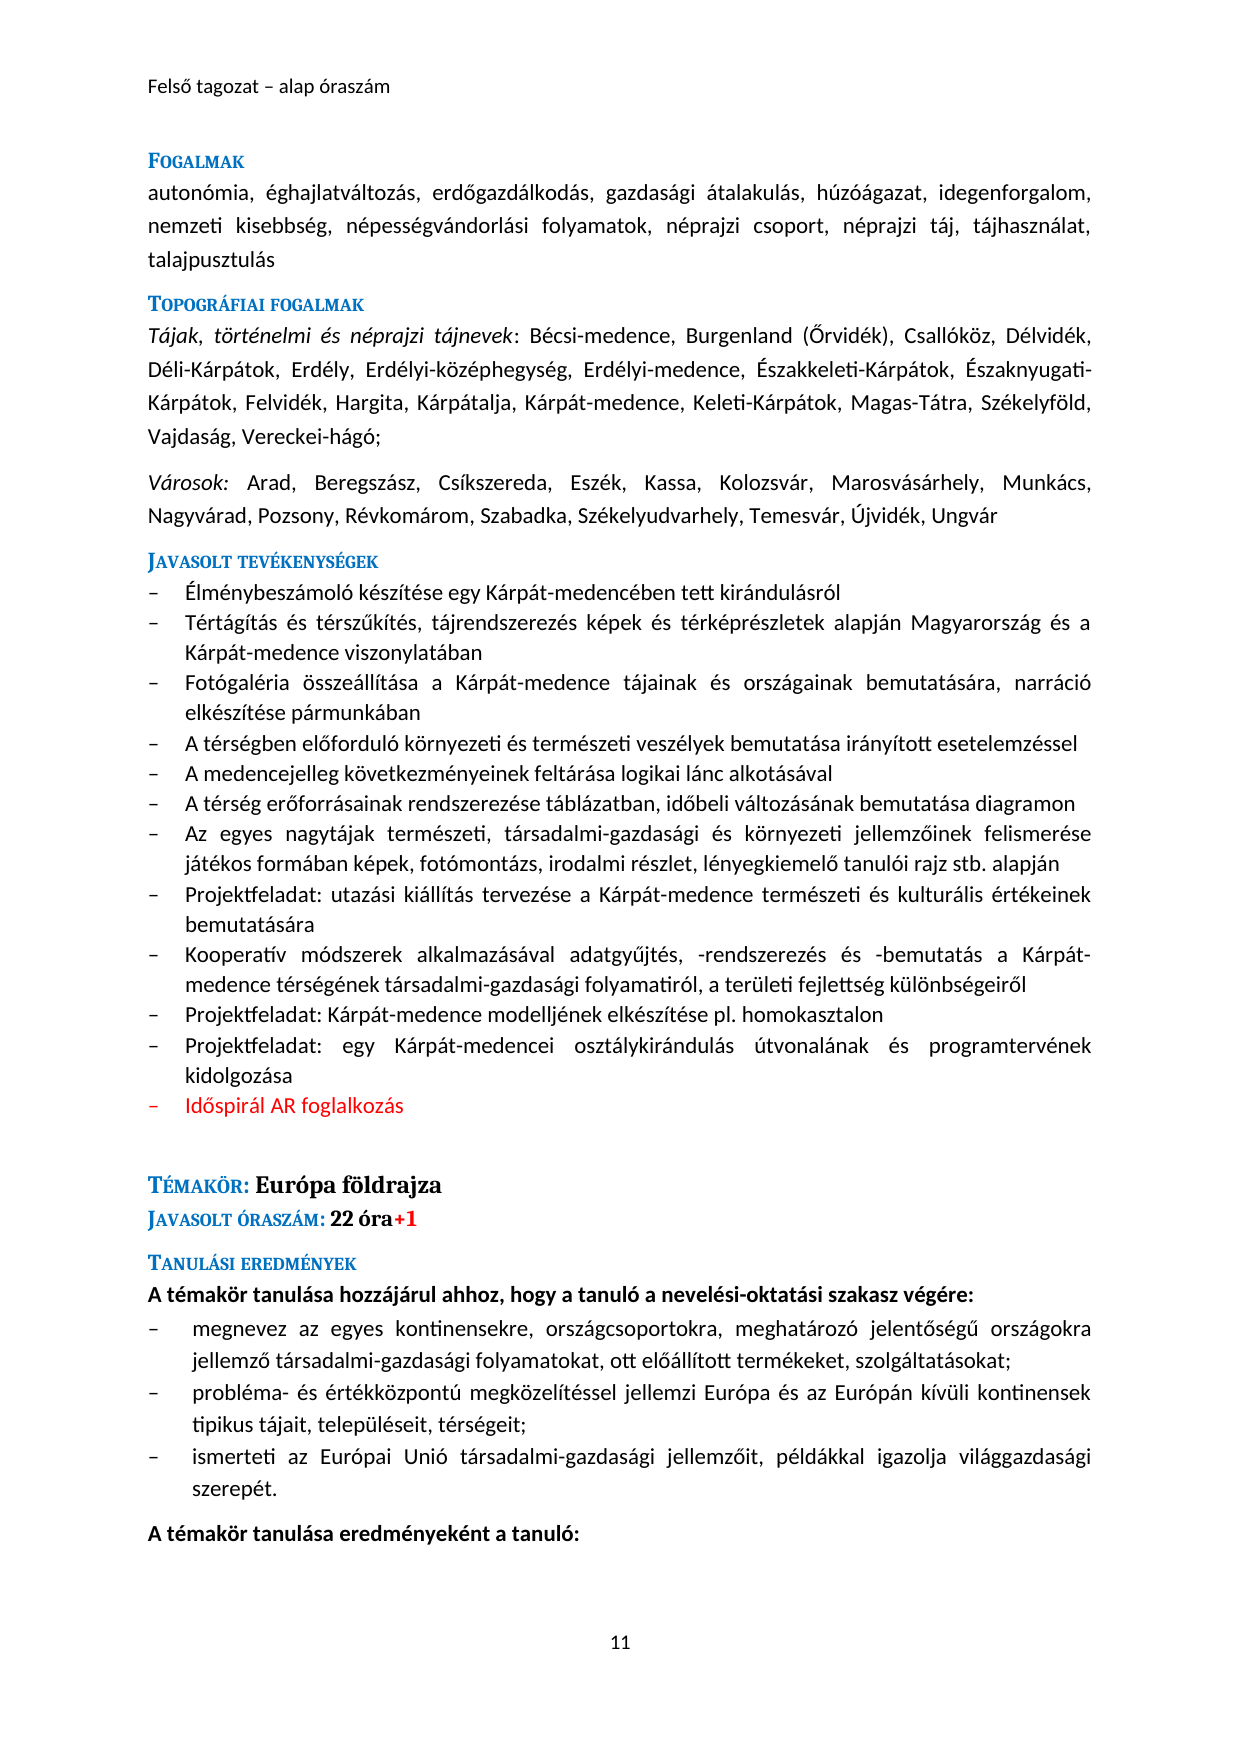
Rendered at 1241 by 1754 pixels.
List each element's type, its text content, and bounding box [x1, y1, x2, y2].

list A medencejelleg következményeinek feltárása logikai lánc alkotásával [148, 759, 1093, 787]
list Időspirál AR foglalkozás [148, 1091, 1093, 1119]
text Javasolt óraszám: 22 óra+1 [148, 1206, 1093, 1232]
list probléma- és értékközpontú megközelítéssel jellemzi Európa és az Európán kívüli kontinensek tipikus tájait, településeit, térségeit; [148, 1378, 1093, 1438]
list Kooperatív módszerek alkalmazásával adatgyűjtés, -rendszerezés és -bemutatás a Kárpát-medence térségének társadalmi-gazdasági folyamatiról, a területi fejlettség különbségeiről [148, 940, 1093, 998]
list A térségben előforduló környezeti és természeti veszélyek bemutatása irányított esetelemzéssel [148, 729, 1093, 757]
list ismerteti az Európai Unió társadalmi-gazdasági jellemzőit, példákkal igazolja világgazdasági szerepét. [148, 1442, 1093, 1503]
list Projektfeladat: utazási kiállítás tervezése a Kárpát-medence természeti és kulturális értékeinek bemutatására [148, 880, 1093, 938]
text Javasolt tevékenységek [148, 547, 1093, 574]
text autonómia, éghajlatváltozás, erdőgazdálkodás, gazdasági átalakulás, húzóágazat, idegenforgalom, nemzeti kisebbség, népességvándorlási folyamatok, néprajzi csoport, néprajzi táj, tájhasználat, talajpusztulás [148, 178, 1093, 273]
list Élménybeszámoló készítése egy Kárpát-medencében tett kirándulásról [148, 578, 1093, 606]
text Fogalmak [148, 148, 1093, 174]
list Projektfeladat: Kárpát-medence modelljének elkészítése pl. homokasztalon [148, 1001, 1093, 1028]
list A térség erőforrásainak rendszerezése táblázatban, időbeli változásának bemutatása diagramon [148, 789, 1093, 817]
text A témakör tanulása hozzájárul ahhoz, hogy a tanuló a nevelési-oktatási szakasz végére: [148, 1280, 1093, 1308]
list megnevez az egyes kontinensekre, országcsoportokra, meghatározó jelentőségű országokra jellemző társadalmi-gazdasági folyamatokat, ott előállított termékeket, szolgáltatásokat; [148, 1314, 1093, 1374]
list Tértágítás és térszűkítés, tájrendszerezés képek és térképrészletek alapján Magyarország és a Kárpát-medence viszonylatában [148, 608, 1093, 666]
text Városok: Arad, Beregszász, Csíkszereda, Eszék, Kassa, Kolozsvár, Marosvásárhely, Munkács, Nagyvárad, Pozsony, Révkomárom, Szabadka, Székelyudvarhely, Temesvár, Újvidék, Ungvár [148, 468, 1093, 529]
list Az egyes nagytájak természeti, társadalmi-gazdasági és környezeti jellemzőinek felismerése játékos formában képek, fotómontázs, irodalmi részlet, lényegkiemelő tanulói rajz stb. alapján [148, 819, 1093, 877]
text Tájak, történelmi és néprajzi tájnevek: Bécsi-medence, Burgenland (Őrvidék), Csallóköz, Délvidék, Déli-Kárpátok, Erdély, Erdélyi-középhegység, Erdélyi-medence, Északkeleti-Kárpátok, Északnyugati-Kárpátok, Felvidék, Hargita, Kárpátalja, Kárpát-medence, Keleti-Kárpátok, Magas-Tátra, Székelyföld, Vajdaság, Vereckei-hágó; [148, 321, 1093, 450]
list Projektfeladat: egy Kárpát-medencei osztálykirándulás útvonalának és programtervének kidolgozása [148, 1031, 1093, 1089]
text Topográfiai fogalmak [148, 291, 1093, 317]
list Fotógaléria összeállítása a Kárpát-medence tájainak és országainak bemutatására, narráció elkészítése pármunkában [148, 668, 1093, 726]
text Tanulási eredmények [148, 1250, 1093, 1276]
text A témakör tanulása eredményeként a tanuló: [148, 1519, 1093, 1547]
text Témakör: Európa földrajza [148, 1171, 1093, 1200]
